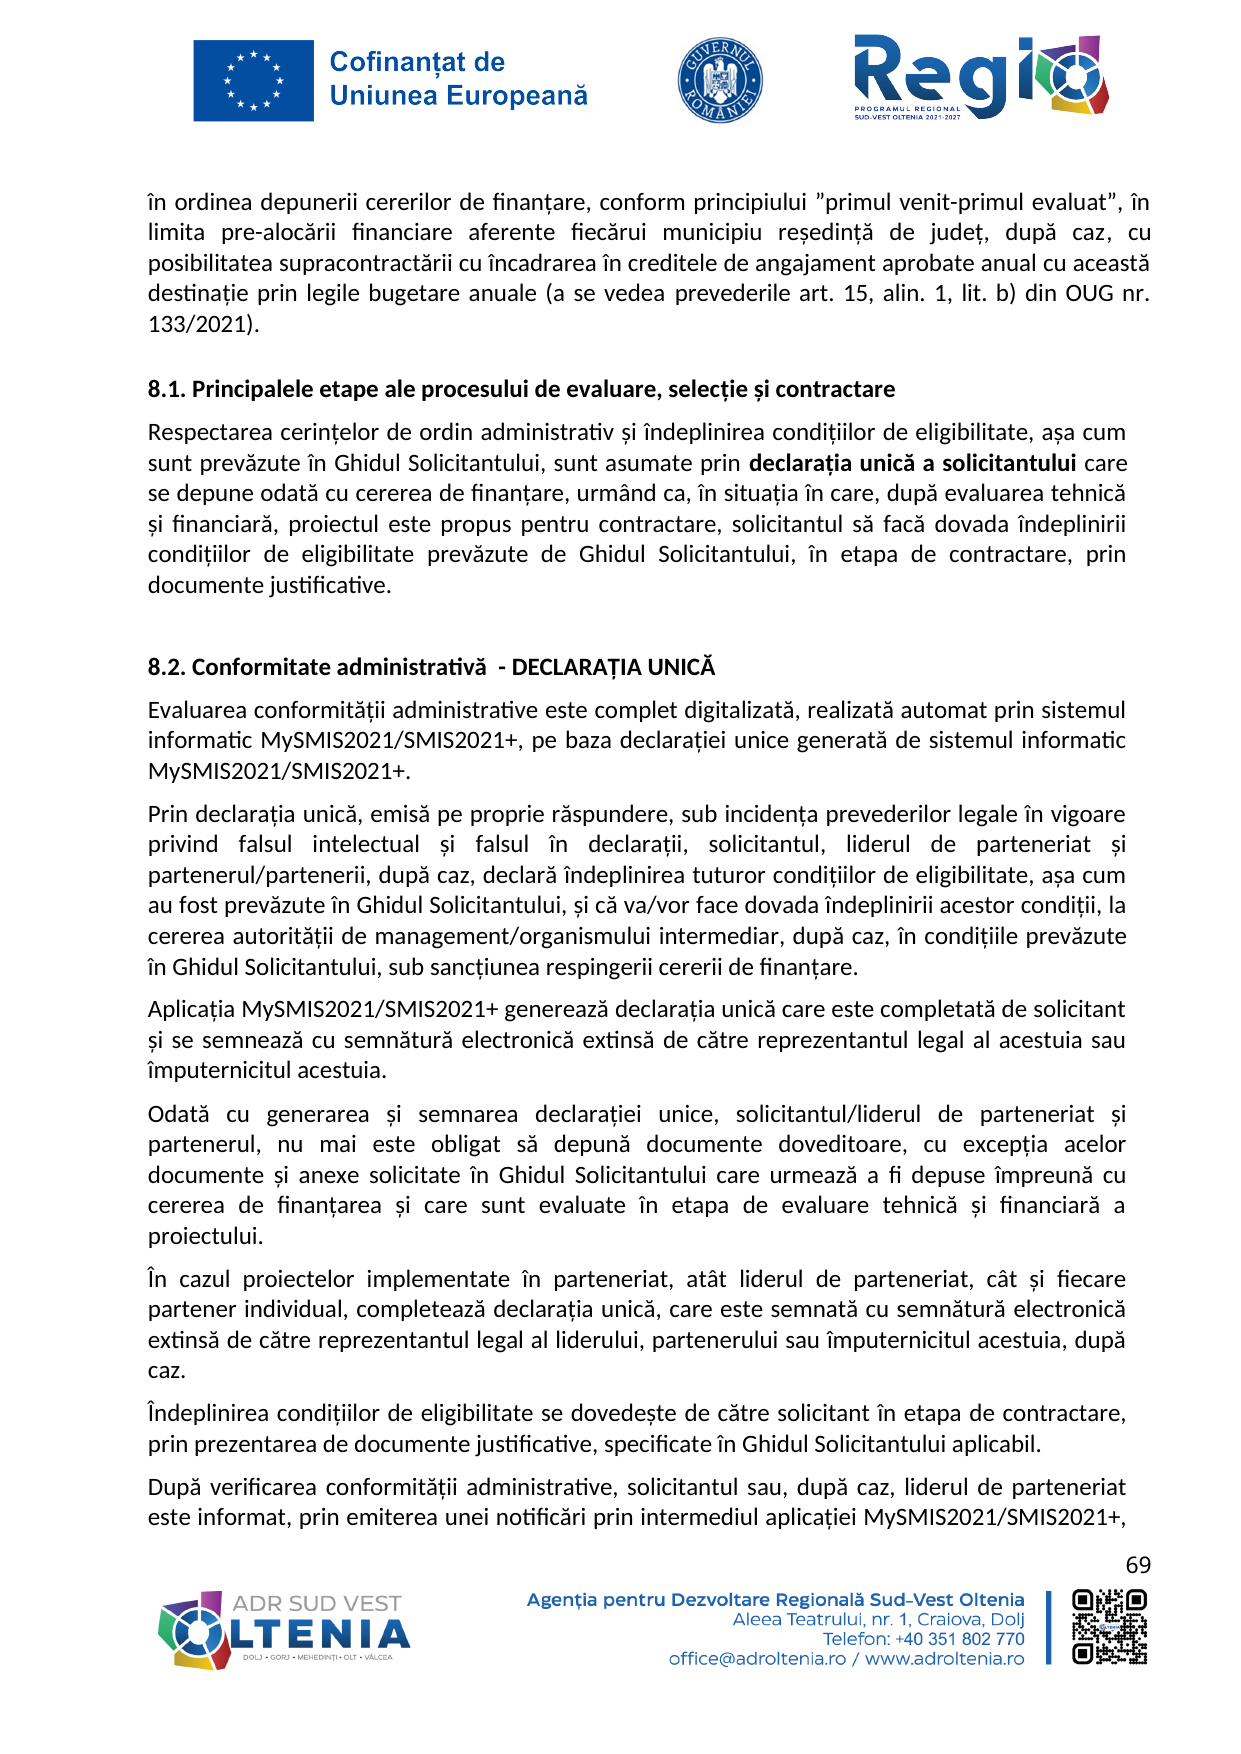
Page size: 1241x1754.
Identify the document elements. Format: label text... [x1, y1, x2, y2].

picture [674, 35, 768, 125]
text Evaluarea conformității administrative este complet digitalizată, realizată automat prin sistemul informatic MySMIS2021/SMIS2021+, pe baza declarației unice generată de sistemul informatic MySMIS2021/SMIS2021+. [148, 694, 1128, 786]
text În cazul proiectelor implementate în parteneriat, atât liderul de parteneriat, cât și fiecare partener individual, completează declarația unică, care este semnată cu semnătură electronică extinsă de către reprezentantul legal al liderului, partenerului sau împuternicitul acestuia, după caz. [148, 1263, 1128, 1385]
picture [852, 33, 1111, 123]
picture [188, 35, 590, 125]
text Îndeplinirea condițiilor de eligibilitate se dovedește de către solicitant în etapa de contractare, prin prezentarea de documente justificative, specificate în Ghidul Solicitantului aplicabil. [148, 1397, 1128, 1458]
text 8.1. Principalele etape ale procesului de evaluare, selecție și contractare [148, 373, 1152, 404]
text Odată cu generarea și semnarea declarației unice, solicitantul/liderul de parteneriat și partenerul, nu mai este obligat să depună documente doveditoare, cu excepția acelor documente și anexe solicitate în Ghidul Solicitantului care urmează a fi depuse împreună cu cererea de finanțarea și care sunt evaluate în etapa de evaluare tehnică și financiară a proiectului. [148, 1098, 1128, 1250]
text Aplicația MySMIS2021/SMIS2021+ generează declarația unică care este completată de solicitant și se semnează cu semnătură electronică extinsă de către reprezentantul legal al acestuia sau împuternicitul acestuia. [148, 994, 1128, 1085]
text 8.2. Conformitate administrativă - DECLARAȚIA UNICĂ [148, 651, 1152, 681]
text Prin declarația unică, emisă pe proprie răspundere, sub incidența prevederilor legale în vigoare privind falsul intelectual și falsul în declarații, solicitantul, liderul de parteneriat și partenerul/partenerii, după caz, declară îndeplinirea tuturor condițiilor de eligibilitate, așa cum au fost prevăzute în Ghidul Solicitantului, și că va/vor face dovada îndeplinirii acestor condiții, la cererea autorității de management/organismului intermediar, după caz, în condițiile prevăzute în Ghidul Solicitantului, sub sancțiunea respingerii cererii de finanțare. [148, 798, 1128, 981]
text Respectarea cerințelor de ordin administrativ și îndeplinirea condițiilor de eligibilitate, așa cum sunt prevăzute în Ghidul Solicitantului, sunt asumate prin declarația unică a solicitantului care se depune odată cu cererea de finanțare, urmând ca, în situația în care, după evaluarea tehnică și financiară, proiectul este propus pentru contractare, solicitantul să facă dovada îndeplinirii condițiilor de eligibilitate prevăzute de Ghidul Solicitantului, în etapa de contractare, prin documente justificative. [148, 416, 1128, 599]
picture [148, 1579, 1152, 1677]
